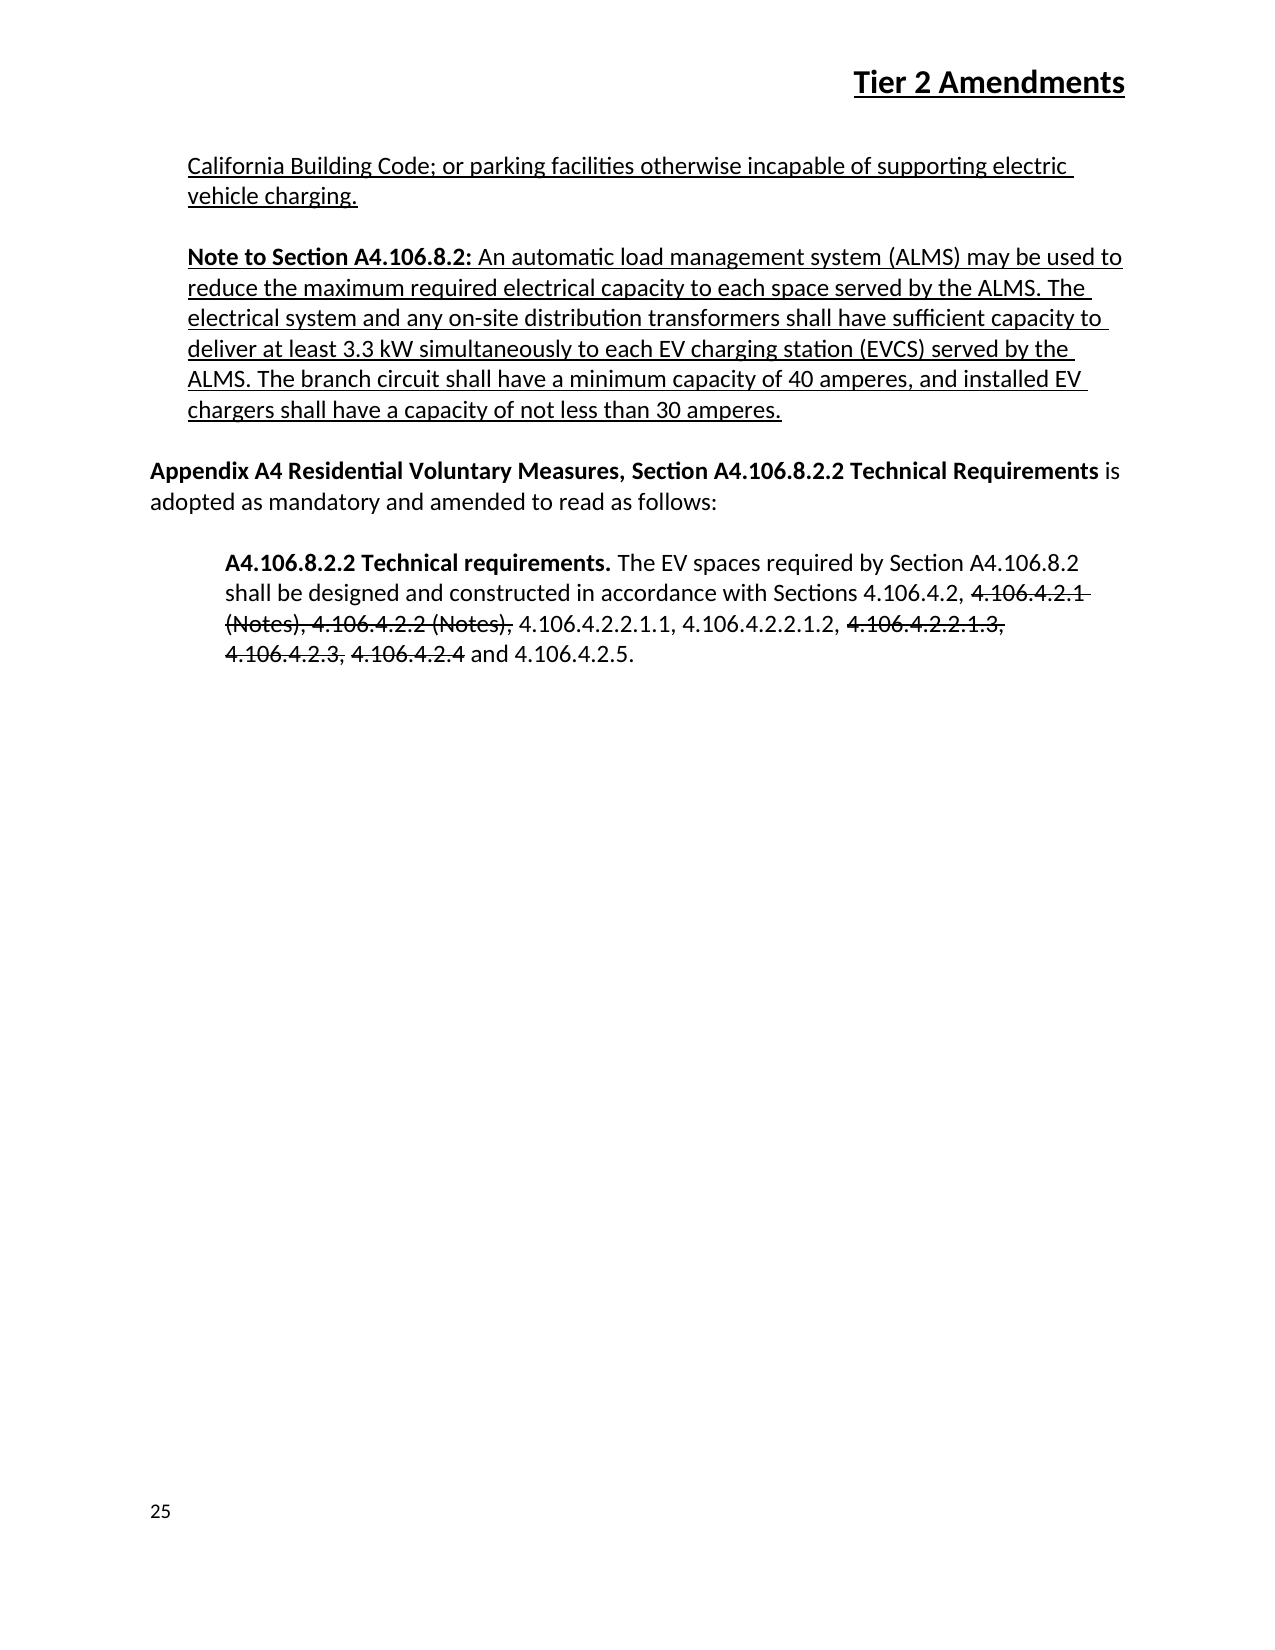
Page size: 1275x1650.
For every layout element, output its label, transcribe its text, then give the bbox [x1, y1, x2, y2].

text Note to Section A4.106.8.2: An automatic load management system (ALMS) may be used to reduce the maximum required electrical capacity to each space served by the ALMS. The electrical system and any on-site distribution transformers shall have sufficient capacity to deliver at least 3.3 kW simultaneously to each EV charging station (EVCS) served by the ALMS. The branch circuit shall have a minimum capacity of 40 amperes, and installed EV chargers shall have a capacity of not less than 30 amperes. [187, 242, 1125, 425]
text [187, 150, 1125, 211]
text Appendix A4 Residential Voluntary Measures, Section A4.106.8.2.2 Technical Requirements is adopted as mandatory and amended to read as follows: [150, 455, 1125, 516]
text A4.106.8.2.2 Technical requirements. The EV spaces required by Section A4.106.8.2 shall be designed and constructed in accordance with Sections 4.106.4.2, 4.106.4.2.1 (Notes), 4.106.4.2.2 (Notes), 4.106.4.2.2.1.1, 4.106.4.2.2.1.2, 4.106.4.2.2.1.3, 4.106.4.2.3, 4.106.4.2.4 and 4.106.4.2.5. [225, 547, 1125, 669]
